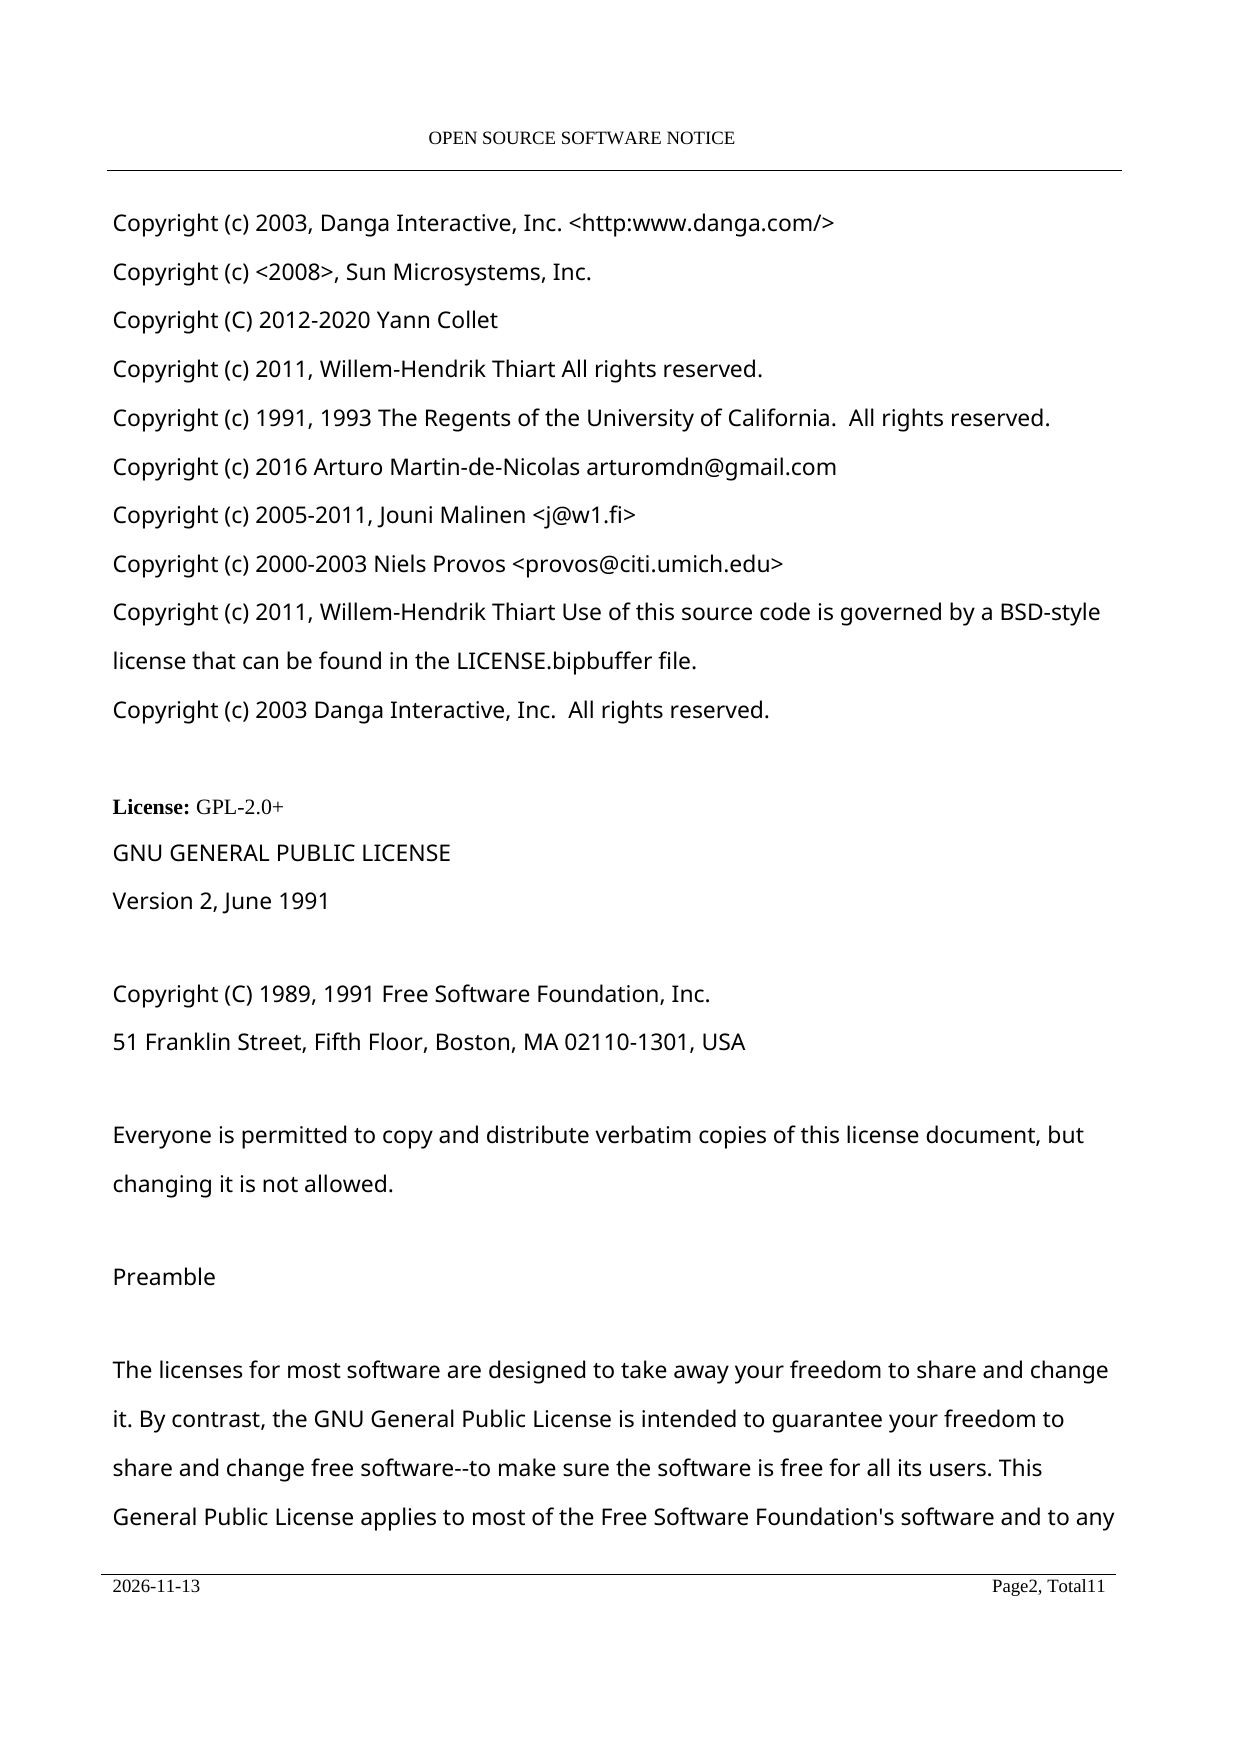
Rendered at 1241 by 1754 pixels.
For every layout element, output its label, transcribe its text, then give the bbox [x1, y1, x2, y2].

text License: GPL-2.0+ [112, 791, 1128, 823]
text GNU GENERAL PUBLIC LICENSE [112, 836, 1128, 868]
text Everyone is permitted to copy and distribute verbatim copies of this license document, but changing it is not allowed. [112, 1118, 1128, 1200]
text Copyright (C) 1989, 1991 Free Software Foundation, Inc. [112, 977, 1128, 1010]
text Version 2, June 1991 [112, 884, 1128, 916]
text Copyright (c) 2005-2011, Jouni Malinen <j@w1.fi> Copyright (c) 2000-2003 Niels Provos <provos@citi.umich.edu> Copyright (c) 2011, Willem-Hendrik Thiart Use of this source code is governed by a BSD-style license that can be found in the LICENSE.bipbuffer file. Copyright (c) 2003 Danga Interactive, Inc. All rights reserved. [112, 498, 1128, 774]
text 51 Franklin Street, Fifth Floor, Boston, MA 02110-1301, USA [112, 1025, 1128, 1058]
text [112, 206, 1128, 483]
text Preamble [112, 1261, 1128, 1293]
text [112, 1354, 1128, 1532]
